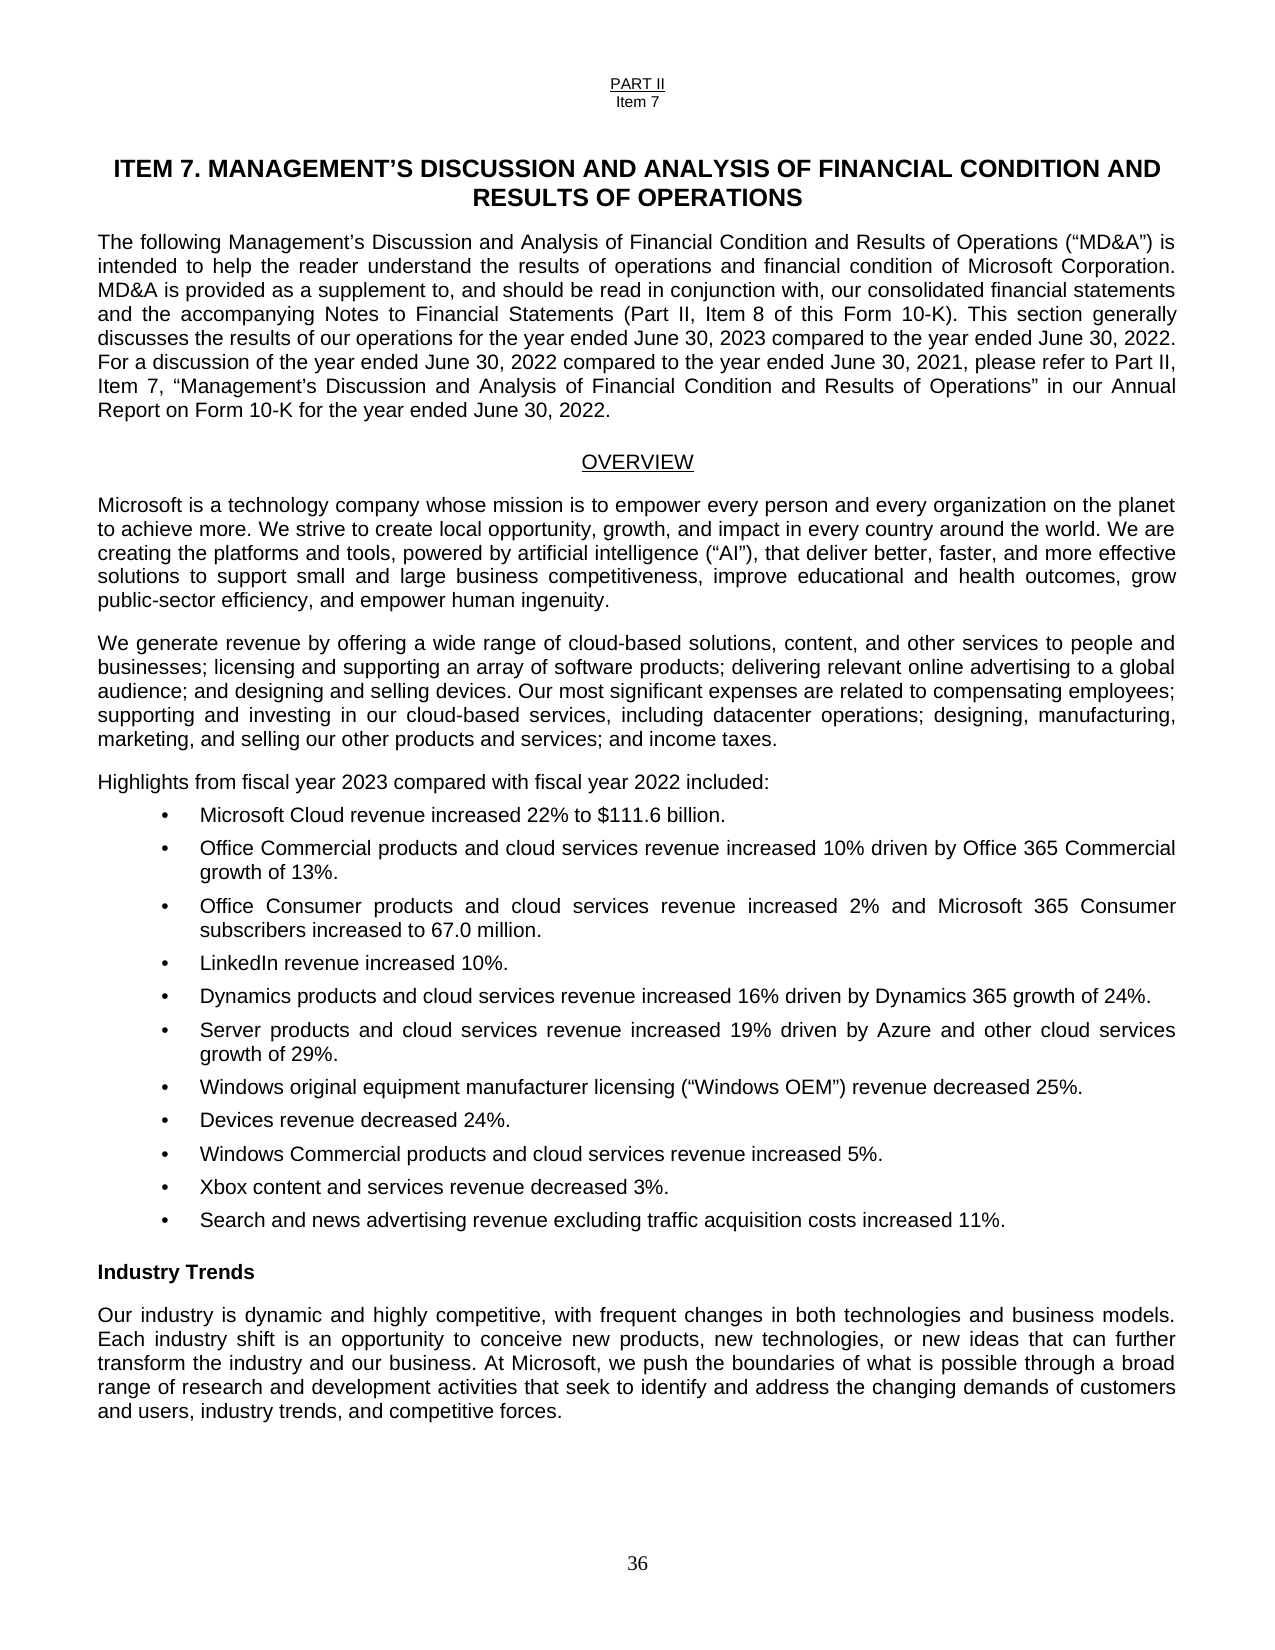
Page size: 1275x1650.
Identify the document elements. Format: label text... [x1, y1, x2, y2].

text Our industry is dynamic and highly competitive, with frequent changes in both technologies and business models. Each industry shift is an opportunity to conceive new products, new technologies, or new ideas that can further transform the industry and our business. At Microsoft, we push the boundaries of what is possible through a broad range of research and development activities that seek to identify and address the changing demands of customers and users, industry trends, and competitive forces. [97, 1303, 1177, 1423]
text Microsoft is a technology company whose mission is to empower every person and every organization on the planet to achieve more. We strive to create local opportunity, growth, and impact in every country around the world. We are creating the platforms and tools, powered by artificial intelligence (“AI”), that deliver better, faster, and more effective solutions to support small and large business competitiveness, improve educational and health outcomes, grow public-sector efficiency, and empower human ingenuity. [97, 492, 1177, 612]
text The following Management’s Discussion and Analysis of Financial Condition and Results of Operations (“MD&A”) is intended to help the reader understand the results of operations and financial condition of Microsoft Corporation. MD&A is provided as a supplement to, and should be read in conjunction with, our consolidated financial statements and the accompanying Notes to Financial Statements (Part II, Item 8 of this Form 10-K). This section generally discusses the results of our operations for the year ended June 30, 2023 compared to the year ended June 30, 2022. For a discussion of the year ended June 30, 2022 compared to the year ended June 30, 2021, please refer to Part II, Item 7, “Management’s Discussion and Analysis of Financial Condition and Results of Operations” in our Annual Report on Form 10-K for the year ended June 30, 2022. [97, 230, 1177, 422]
text • Devices revenue decreased 24%. [161, 1108, 1177, 1132]
text • Office Consumer products and cloud services revenue increased 2% and Microsoft 365 Consumer subscribers increased to 67.0 million. [161, 893, 1177, 941]
text • Office Commercial products and cloud services revenue increased 10% driven by Office 365 Commercial growth of 13%. [161, 836, 1177, 884]
text Highlights from fiscal year 2023 compared with fiscal year 2022 included: [97, 769, 1177, 793]
text • Microsoft Cloud revenue increased 22% to $111.6 billion. [161, 803, 1177, 827]
text • Search and news advertising revenue excluding traffic acquisition costs increased 11%. [161, 1208, 1177, 1232]
subtitle ITEM 7. MANAGEMENT’S DISCUSSION AND ANALYSIS OF FINANCIAL CONDITION AND RESULTS OF OPERATIONS [97, 154, 1177, 211]
text • Windows Commercial products and cloud services revenue increased 5%. [161, 1141, 1177, 1165]
text • Server products and cloud services revenue increased 19% driven by Azure and other cloud services growth of 29%. [161, 1017, 1177, 1065]
text • Windows original equipment manufacturer licensing (“Windows OEM”) revenue decreased 25%. [161, 1075, 1177, 1099]
text • Xbox content and services revenue decreased 3%. [161, 1175, 1177, 1199]
text Industry Trends [97, 1260, 1177, 1284]
text • LinkedIn revenue increased 10%. [161, 951, 1177, 975]
text • Dynamics products and cloud services revenue increased 16% driven by Dynamics 365 growth of 24%. [161, 984, 1177, 1008]
text We generate revenue by offering a wide range of cloud-based solutions, content, and other services to people and businesses; licensing and supporting an array of software products; delivering relevant online advertising to a global audience; and designing and selling devices. Our most significant expenses are related to compensating employees; supporting and investing in our cloud-based services, including datacenter operations; designing, manufacturing, marketing, and selling our other products and services; and income taxes. [97, 631, 1177, 751]
text OVERVIEW [97, 450, 1177, 474]
